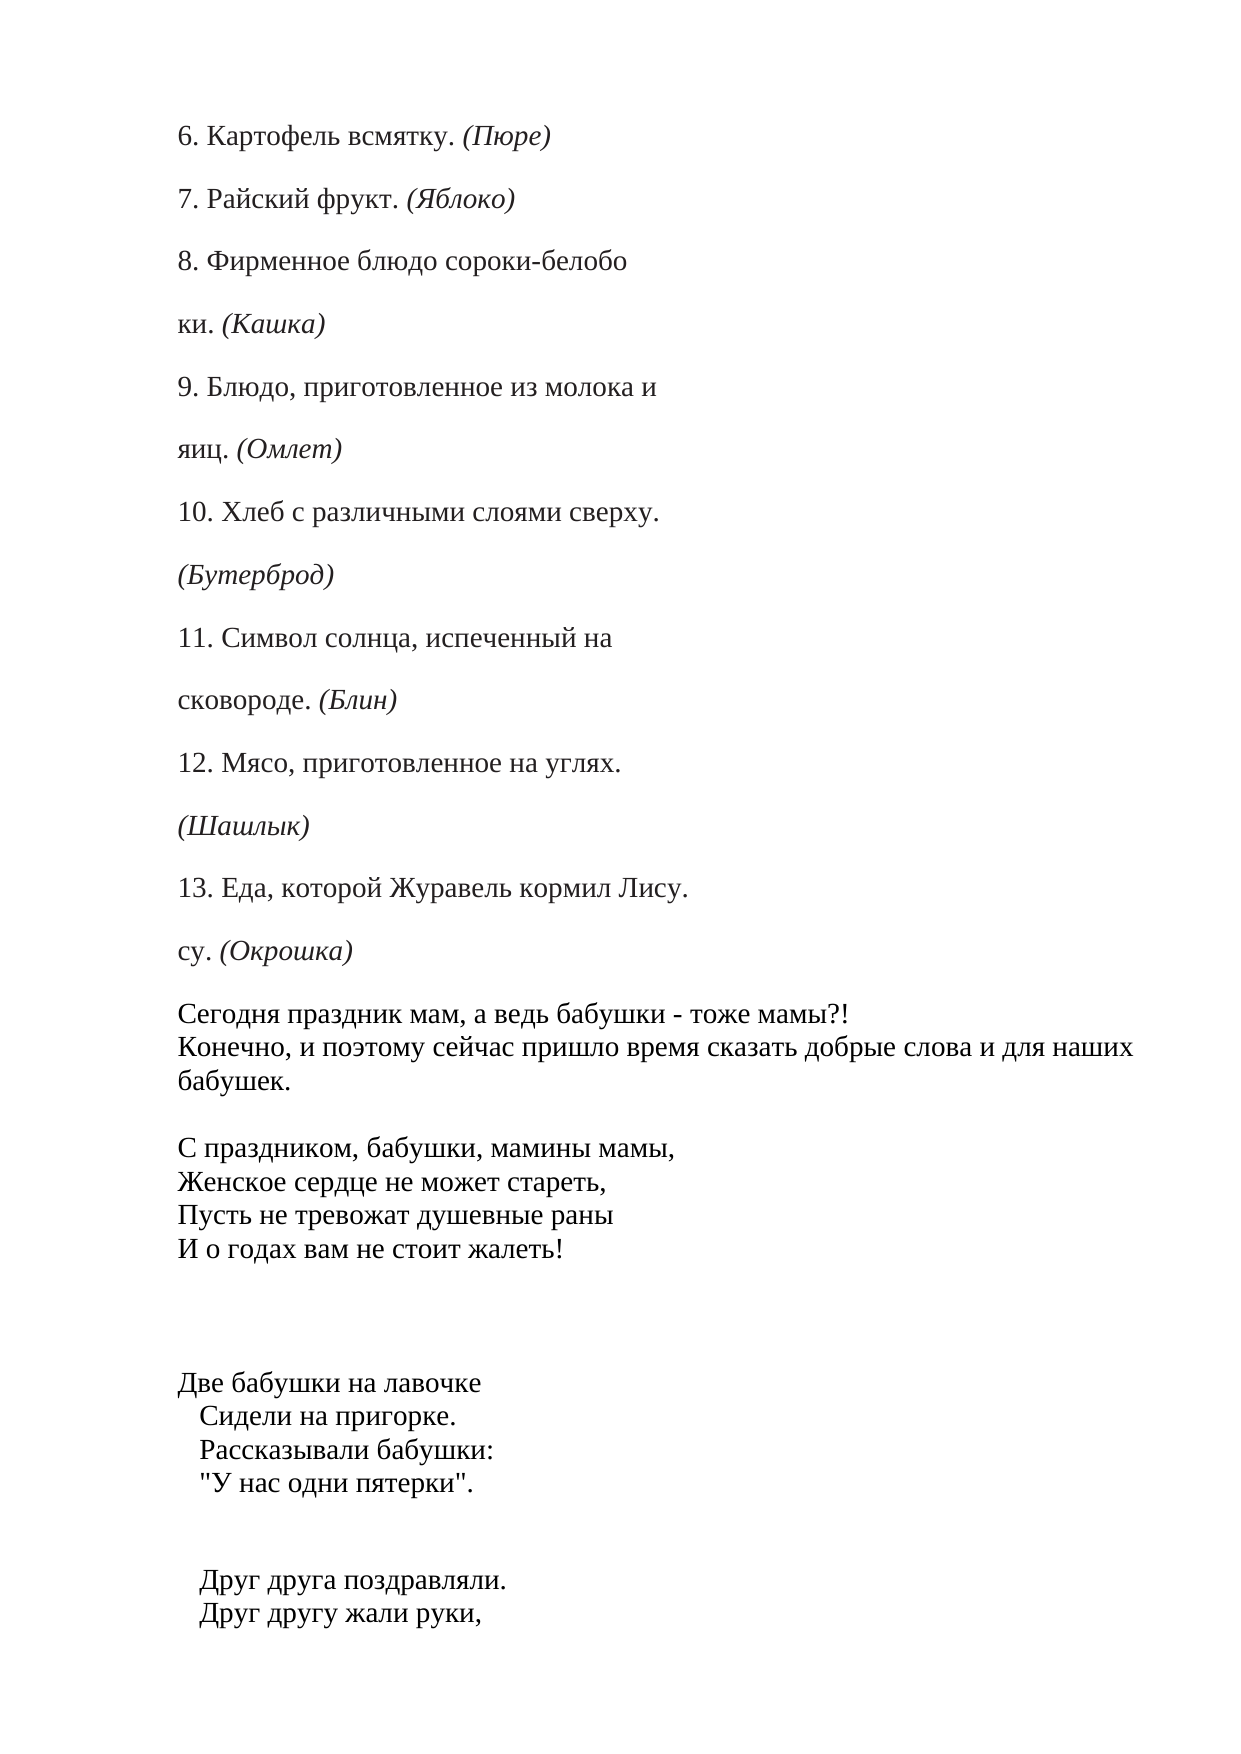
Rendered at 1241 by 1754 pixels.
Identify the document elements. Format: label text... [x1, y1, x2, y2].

text 9. Блюдо, приготовленное из молока и [177, 369, 1152, 402]
text 8. Фирменное блюдо сороки-белобо [177, 243, 1152, 277]
text 6. Картофель всмятку. (Пюре) [177, 118, 1152, 152]
text 13. Еда, которой Журавель кормил Лису. [177, 871, 1152, 904]
text ки. (Кашка) [177, 306, 1152, 340]
text (Бутерброд) [177, 557, 1152, 591]
text яиц. (Омлет) [177, 432, 1152, 465]
text су. (Окрошка) [177, 933, 1152, 967]
text сковороде. (Блин) [177, 682, 1152, 716]
text 11. Символ солнца, испеченный на [177, 620, 1152, 653]
text 7. Райский фрукт. (Яблоко) [177, 181, 1152, 214]
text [177, 1528, 1152, 1629]
text (Шашлык) [177, 808, 1152, 841]
text 10. Хлеб с различными слоями сверху. [177, 494, 1152, 528]
text Сегодня праздник мам, а ведь бабушки - тоже мамы?! Конечно, и поэтому сейчас пришло время сказать добрые слова и для наших бабушек. С праздником, бабушки, мамины мамы, Женское сердце не может стареть, Пусть не тревожат душевные раны И о годах вам не стоит жалеть! Две бабушки на лавочке Сидели на пригорке. Рассказывали бабушки: "У нас одни пятерки". [177, 996, 1152, 1499]
text 12. Мясо, приготовленное на углях. [177, 745, 1152, 779]
